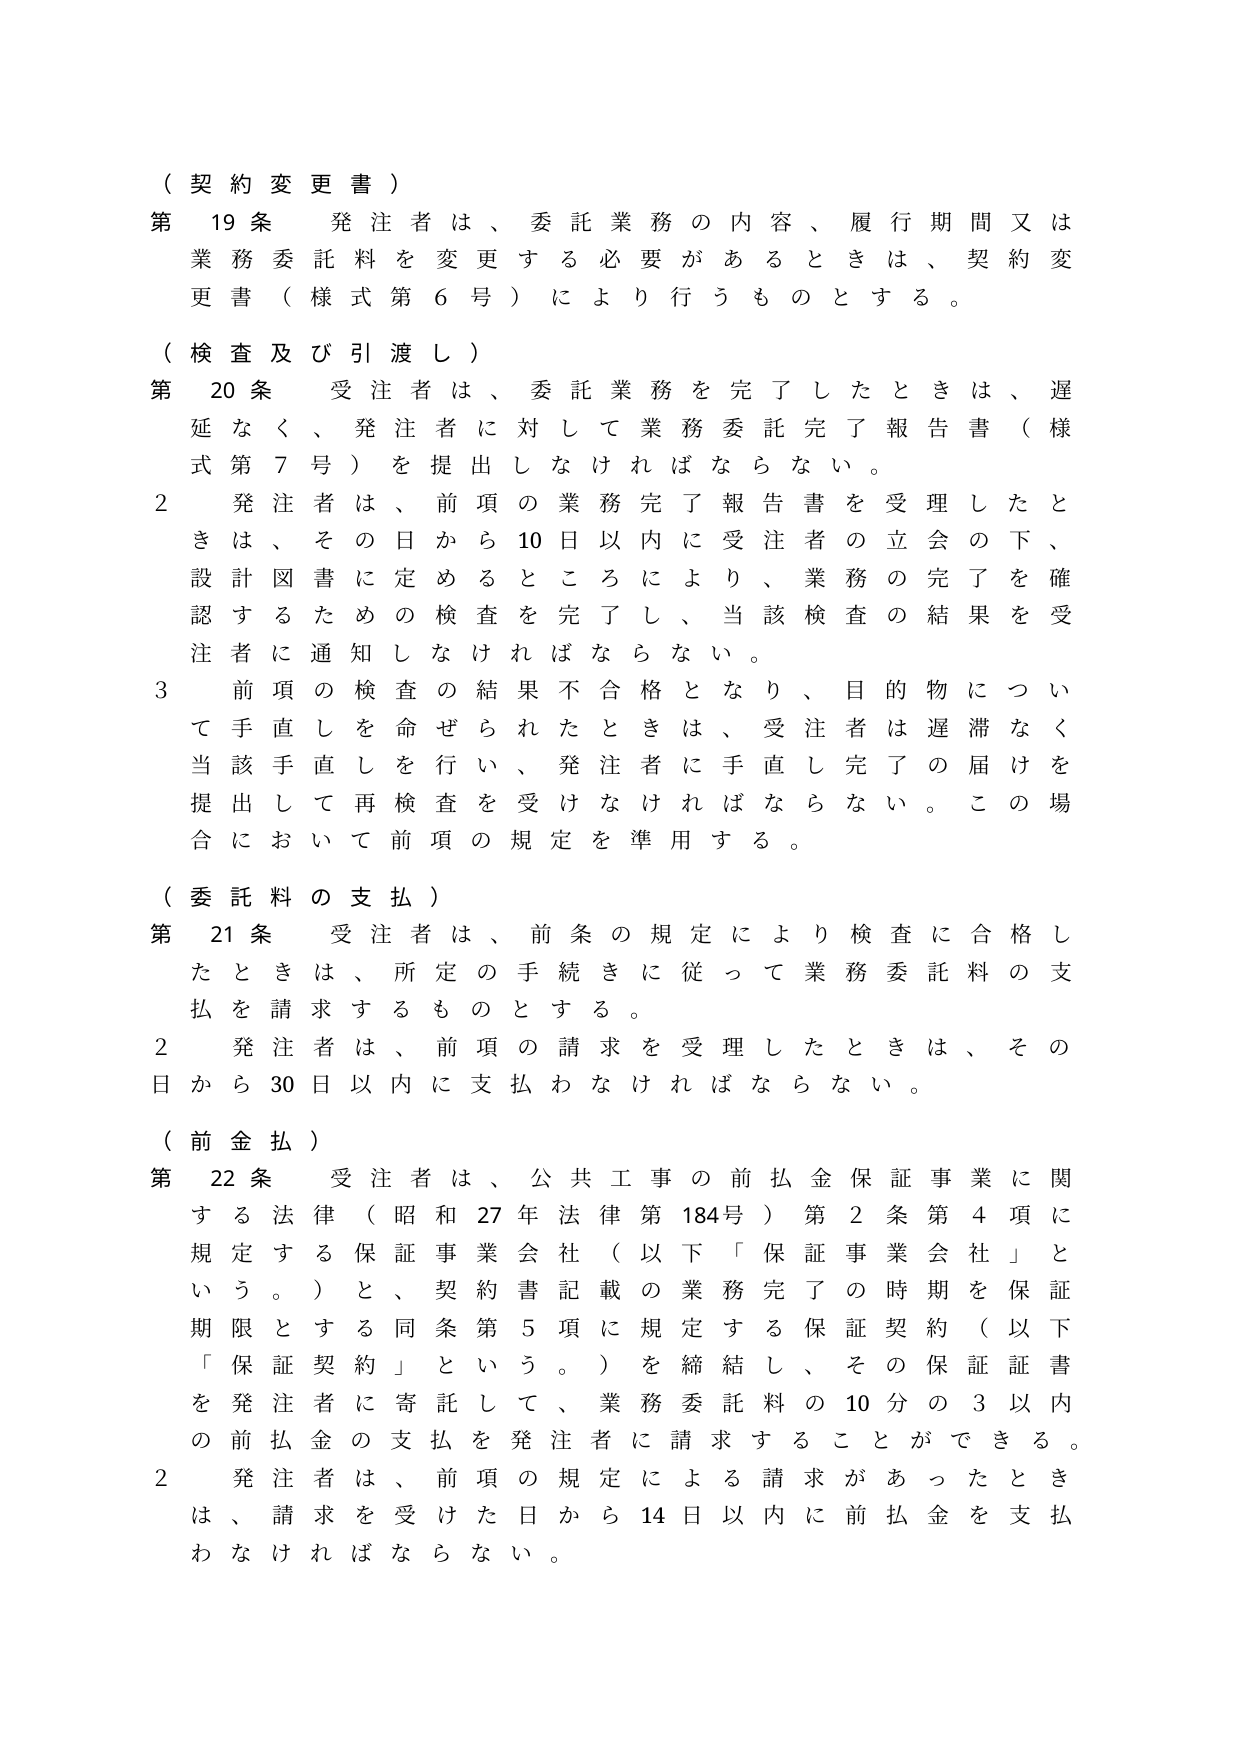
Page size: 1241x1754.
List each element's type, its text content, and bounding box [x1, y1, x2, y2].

text 第 20 条 受注者は、委託業務を完了したときは、遅延なく、発注者に対して業務委託完了報告書（様式第７号）を提出しなければならない。 [150, 371, 1090, 483]
text （前金払） [150, 1121, 1090, 1158]
text （契約変更書） [150, 164, 1090, 202]
text 第 21 条 受注者は、前条の規定により検査に合格したときは、所定の手続きに従って業務委託料の支払を請求するものとする。 [150, 914, 1090, 1027]
text ２ 発注者は、前項の業務完了報告書を受理したときは、その日から10日以内に受注者の立会の下、設計図書に定めるところにより、業務の完了を確認するための検査を完了し、当該検査の結果を受注者に通知しなければならない。 [150, 483, 1090, 671]
text 第 22 条 受注者は、公共工事の前払金保証事業に関する法律（昭和27年法律第184号）第２条第４項に規定する保証事業会社（以下「保証事業会社」という。）と、契約書記載の業務完了の時期を保証期限とする同条第５項に規定する保証契約（以下「保証契約」という。）を締結し、その保証証書を発注者に寄託して、業務委託料の10分の３以内の前払金の支払を発注者に請求することができる。 [150, 1158, 1090, 1458]
text ２ 発注者は、前項の規定による請求があったときは、請求を受けた日から14日以内に前払金を支払わなければならない。 [150, 1458, 1090, 1571]
text 第 19 条 発注者は、委託業務の内容、履行期間又は業務委託料を変更する必要があるときは、契約変更書（様式第６号）により行うものとする。 [150, 202, 1090, 314]
text （委託料の支払） [150, 877, 1090, 914]
text ３ 前項の検査の結果不合格となり、目的物について手直しを命ぜられたときは、受注者は遅滞なく当該手直しを行い、発注者に手直し完了の届けを提出して再検査を受けなければならない。この場合において前項の規定を準用する。 [150, 671, 1090, 858]
text （検査及び引渡し） [150, 333, 1090, 371]
text ２ 発注者は、前項の請求を受理したときは、その日から30日以内に支払わなければならない。 [150, 1027, 1090, 1102]
